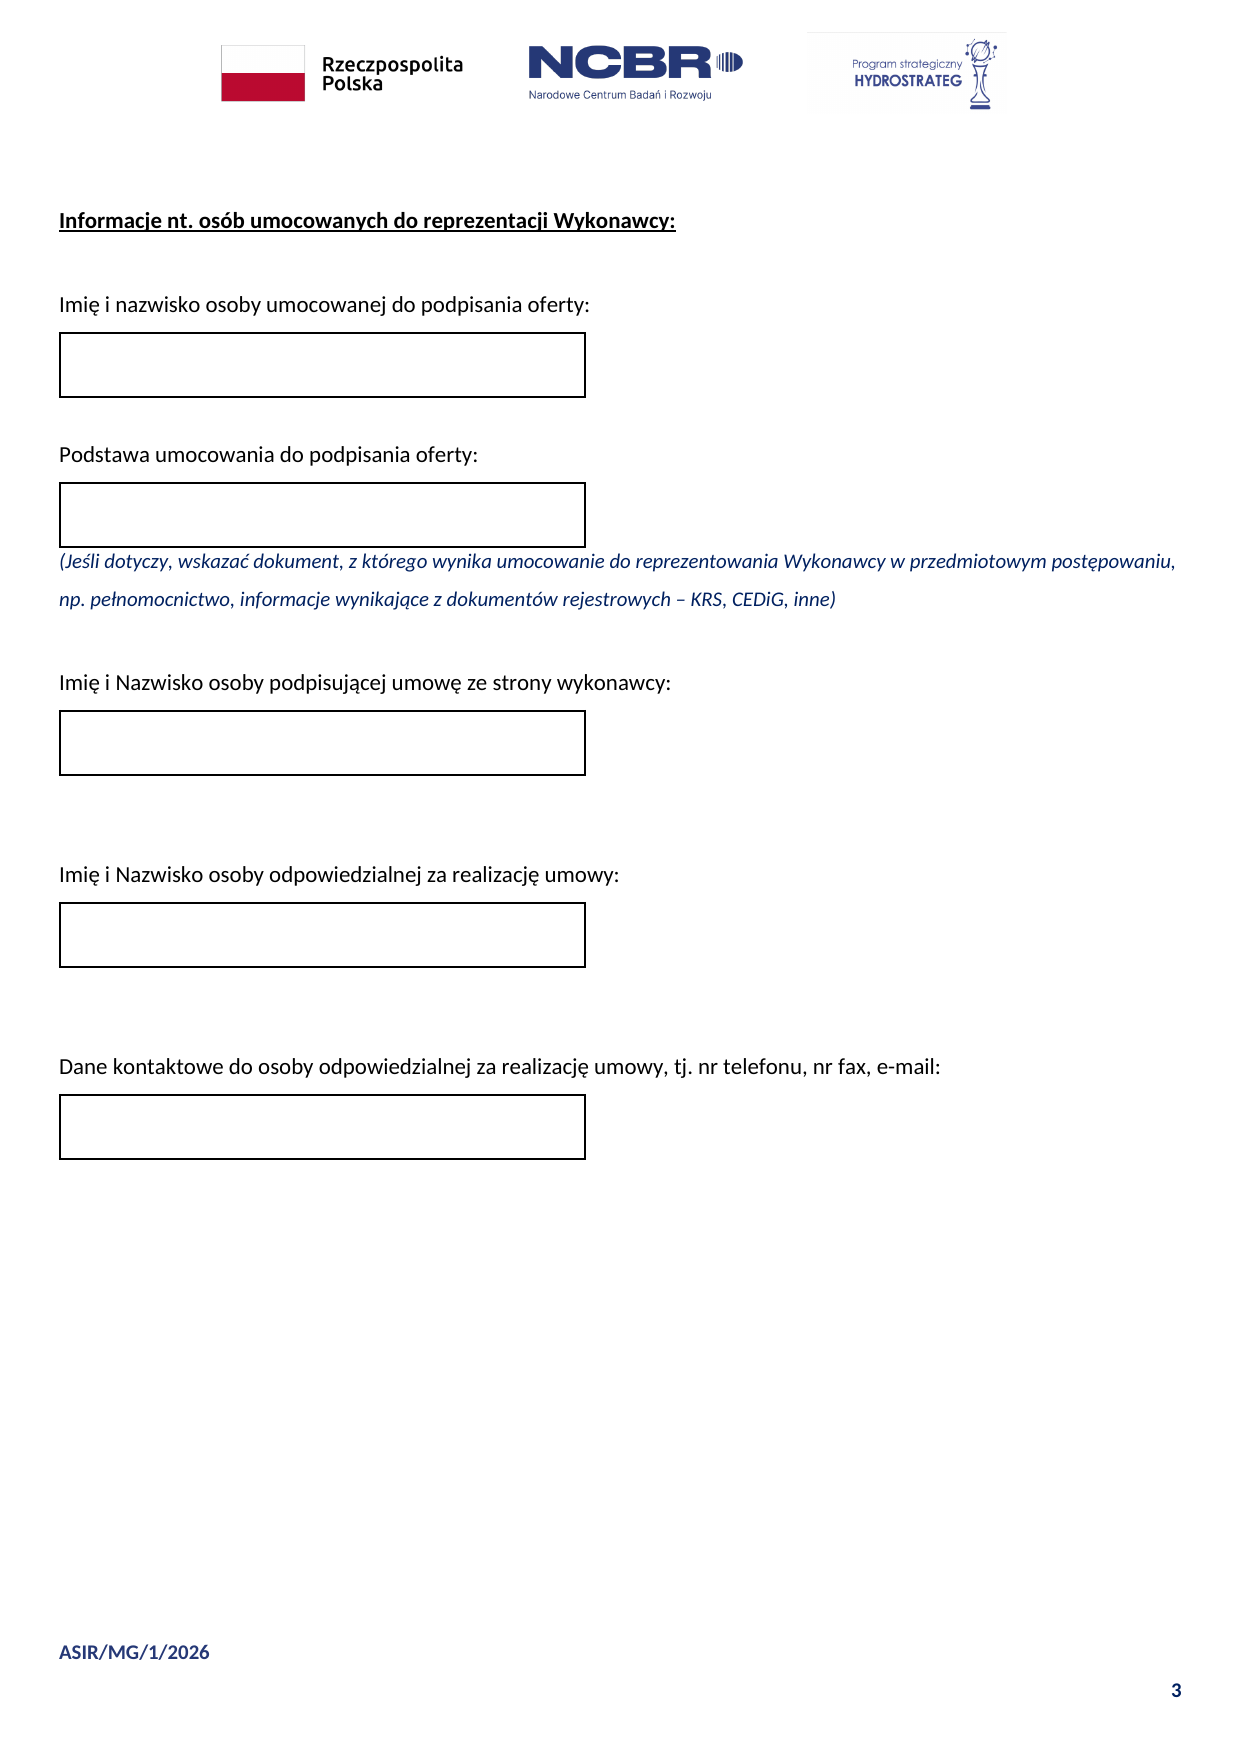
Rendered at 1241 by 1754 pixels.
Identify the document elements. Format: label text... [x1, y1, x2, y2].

picture [203, 26, 1007, 120]
table_header [61, 904, 584, 966]
text Imię i Nazwisko osoby odpowiedzialnej za realizację umowy: [59, 860, 1181, 888]
text Imię i nazwisko osoby umocowanej do podpisania oferty: [59, 248, 1181, 318]
table_header [61, 484, 584, 546]
text Podstawa umocowania do podpisania oferty: [59, 440, 1181, 468]
text Dane kontaktowe do osoby odpowiedzialnej za realizację umowy, tj. nr telefonu, nr fax, e-mail: [59, 1052, 1181, 1080]
text (Jeśli dotyczy, wskazać dokument, z którego wynika umocowanie do reprezentowania Wykonawcy w przedmiotowym postępowaniu, np. pełnomocnictwo, informacje wynikające z dokumentów rejestrowych – KRS, CEDiG, inne) [59, 548, 1181, 654]
table_header [61, 334, 584, 396]
text Informacje nt. osób umocowanych do reprezentacji Wykonawcy: [59, 164, 1181, 234]
table_header [61, 1096, 584, 1158]
table_header [61, 712, 584, 774]
text Imię i Nazwisko osoby podpisującej umowę ze strony wykonawcy: [59, 668, 1181, 696]
